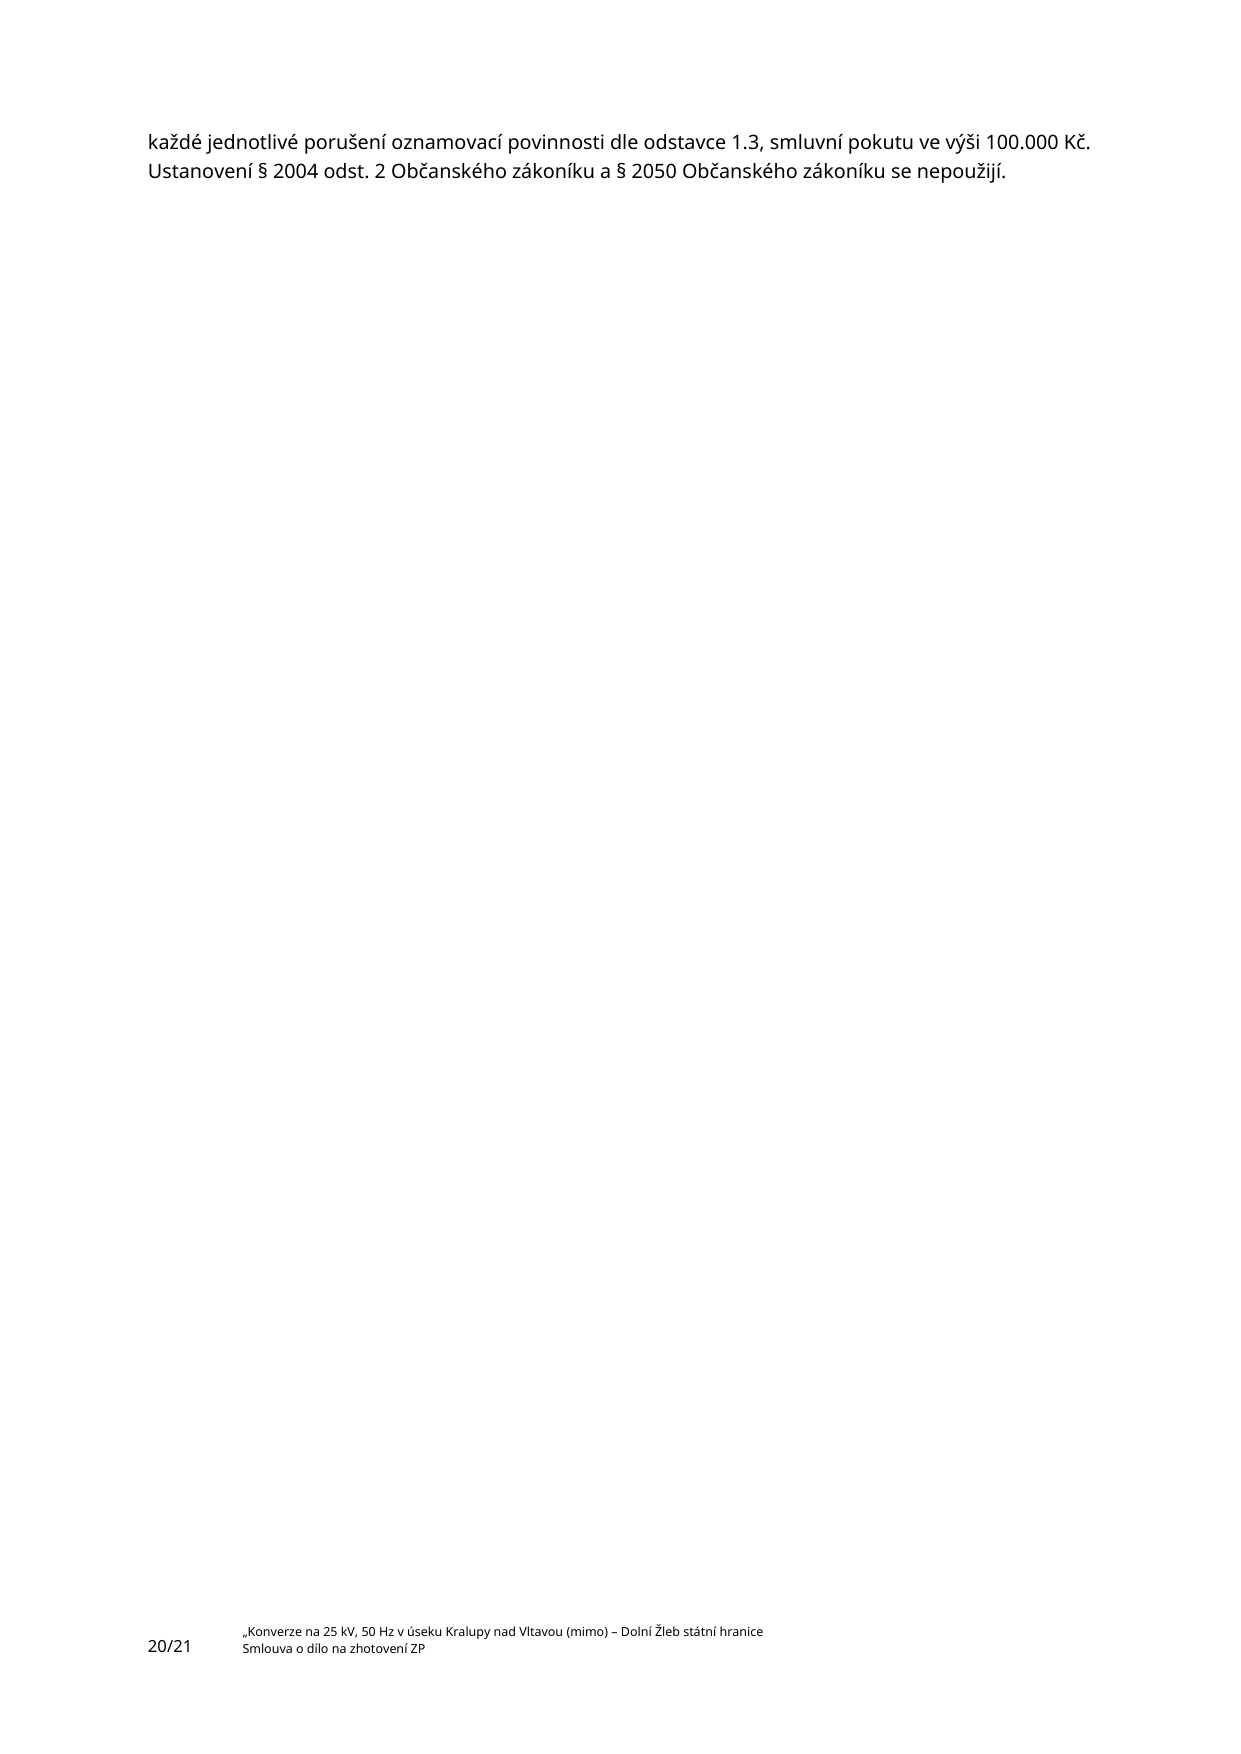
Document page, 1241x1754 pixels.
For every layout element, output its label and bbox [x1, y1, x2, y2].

text [148, 126, 1092, 185]
